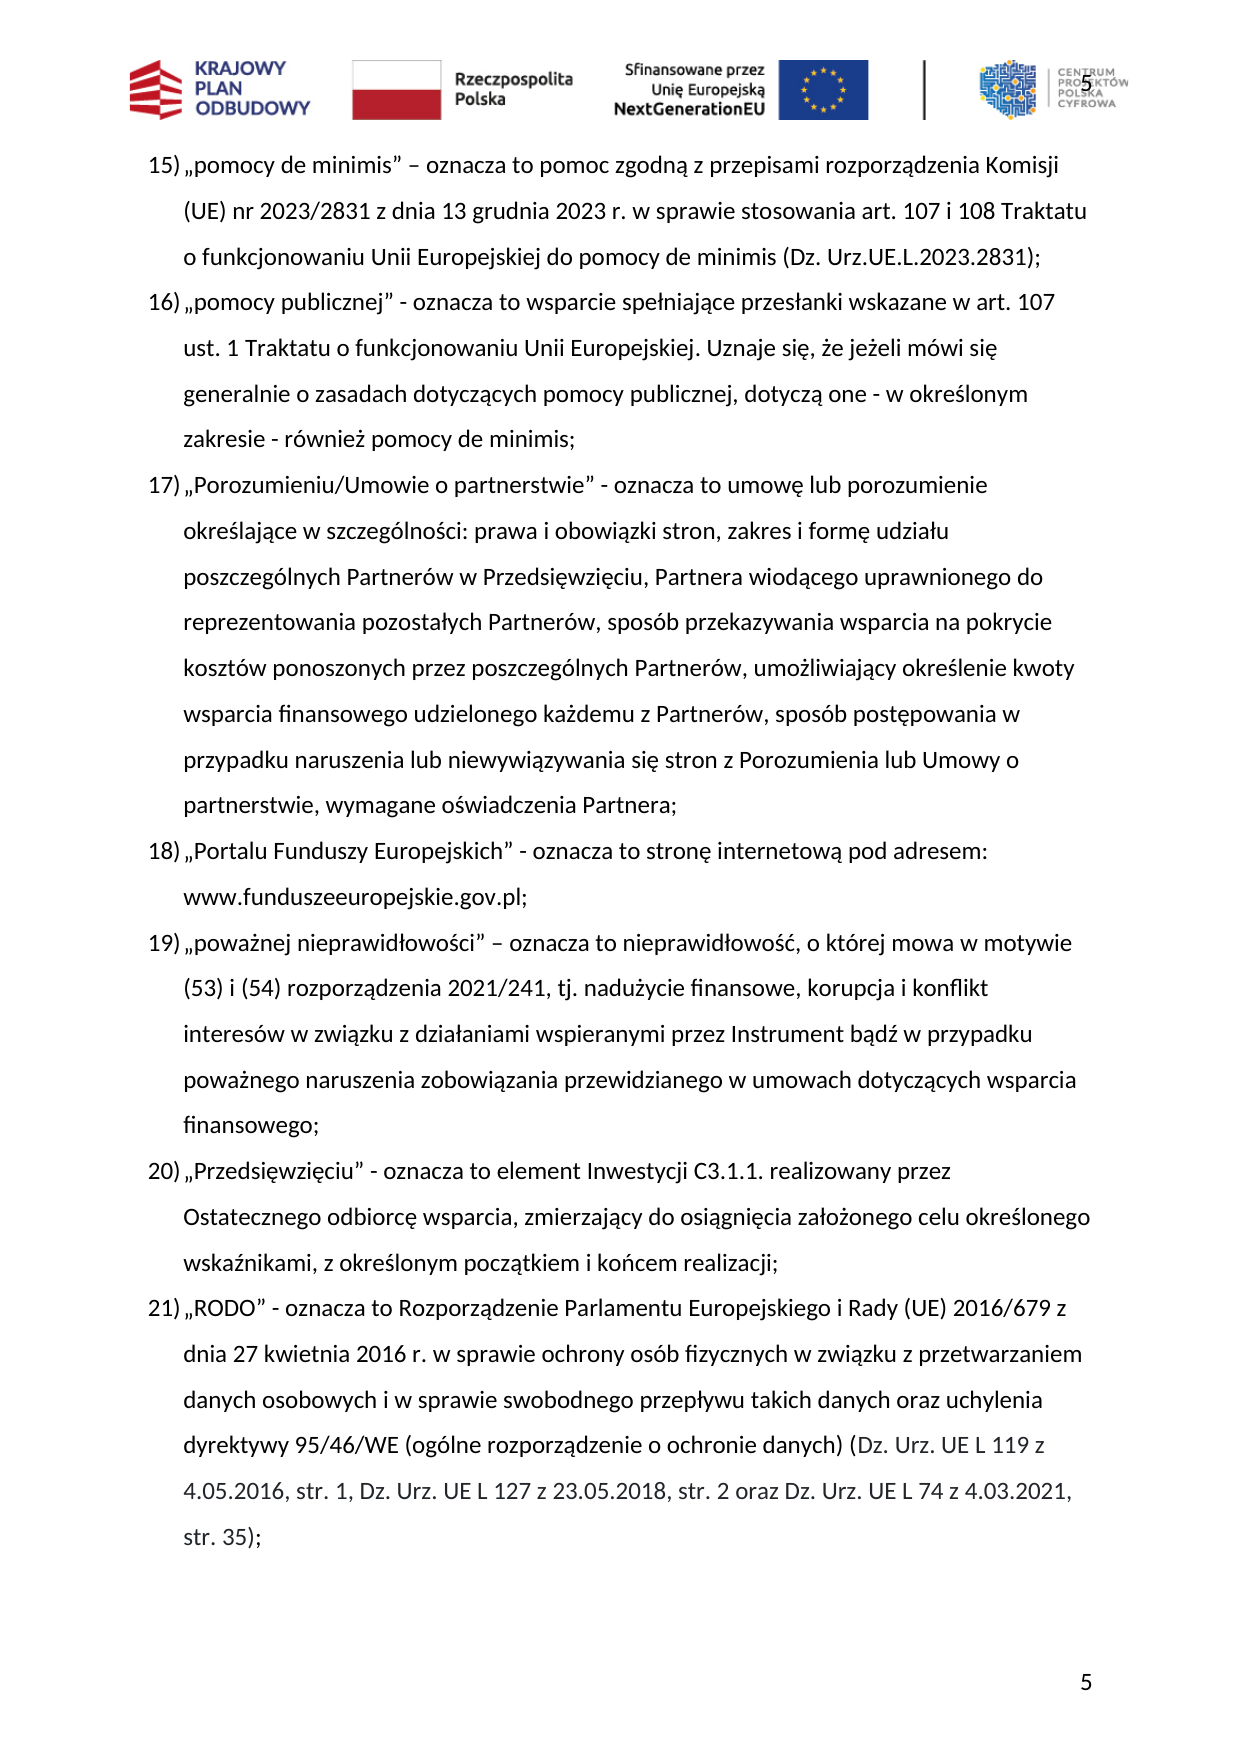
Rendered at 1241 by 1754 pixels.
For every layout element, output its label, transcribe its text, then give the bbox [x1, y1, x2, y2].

list „Portalu Funduszy Europejskich” - oznacza to stronę internetową pod adresem: www.funduszeeuropejskie.gov.pl; [148, 835, 1092, 911]
picture [129, 60, 1129, 120]
list „Porozumieniu/Umowie o partnerstwie” - oznacza to umowę lub porozumienie określające w szczególności: prawa i obowiązki stron, zakres i formę udziału poszczególnych Partnerów w Przedsięwzięciu, Partnera wiodącego uprawnionego do reprezentowania pozostałych Partnerów, sposób przekazywania wsparcia na pokrycie kosztów ponoszonych przez poszczególnych Partnerów, umożliwiający określenie kwoty wsparcia finansowego udzielonego każdemu z Partnerów, sposób postępowania w przypadku naruszenia lub niewywiązywania się stron z Porozumienia lub Umowy o partnerstwie, wymagane oświadczenia Partnera; [148, 469, 1092, 820]
list „RODO” - oznacza to Rozporządzenie Parlamentu Europejskiego i Rady (UE) 2016/679 z dnia 27 kwietnia 2016 r. w sprawie ochrony osób fizycznych w związku z przetwarzaniem danych osobowych i w sprawie swobodnego przepływu takich danych oraz uchylenia dyrektywy 95/46/WE (ogólne rozporządzenie o ochronie danych) (Dz. Urz. UE L 119 z 4.05.2016, str. 1, Dz. Urz. UE L 127 z 23.05.2018, str. 2 oraz Dz. Urz. UE L 74 z 4.03.2021, str. 35); [148, 1292, 1092, 1552]
list „pomocy publicznej” - oznacza to wsparcie spełniające przesłanki wskazane w art. 107 ust. 1 Traktatu o funkcjonowaniu Unii Europejskiej. Uznaje się, że jeżeli mówi się generalnie o zasadach dotyczących pomocy publicznej, dotyczą one - w określonym zakresie - również pomocy de minimis; [148, 286, 1092, 454]
list „poważnej nieprawidłowości” – oznacza to nieprawidłowość, o której mowa w motywie (53) i (54) rozporządzenia 2021/241, tj. nadużycie finansowe, korupcja i konflikt interesów w związku z działaniami wspieranymi przez Instrument bądź w przypadku poważnego naruszenia zobowiązania przewidzianego w umowach dotyczących wsparcia finansowego; [148, 927, 1092, 1140]
list „Przedsięwzięciu” - oznacza to element Inwestycji C3.1.1. realizowany przez Ostatecznego odbiorcę wsparcia, zmierzający do osiągnięcia założonego celu określonego wskaźnikami, z określonym początkiem i końcem realizacji; [148, 1155, 1092, 1277]
list „pomocy de minimis” – oznacza to pomoc zgodną z przepisami rozporządzenia Komisji (UE) nr 2023/2831 z dnia 13 grudnia 2023 r. w sprawie stosowania art. 107 i 108 Traktatu o funkcjonowaniu Unii Europejskiej do pomocy de minimis (Dz. Urz.UE.L.2023.2831); [148, 149, 1092, 271]
